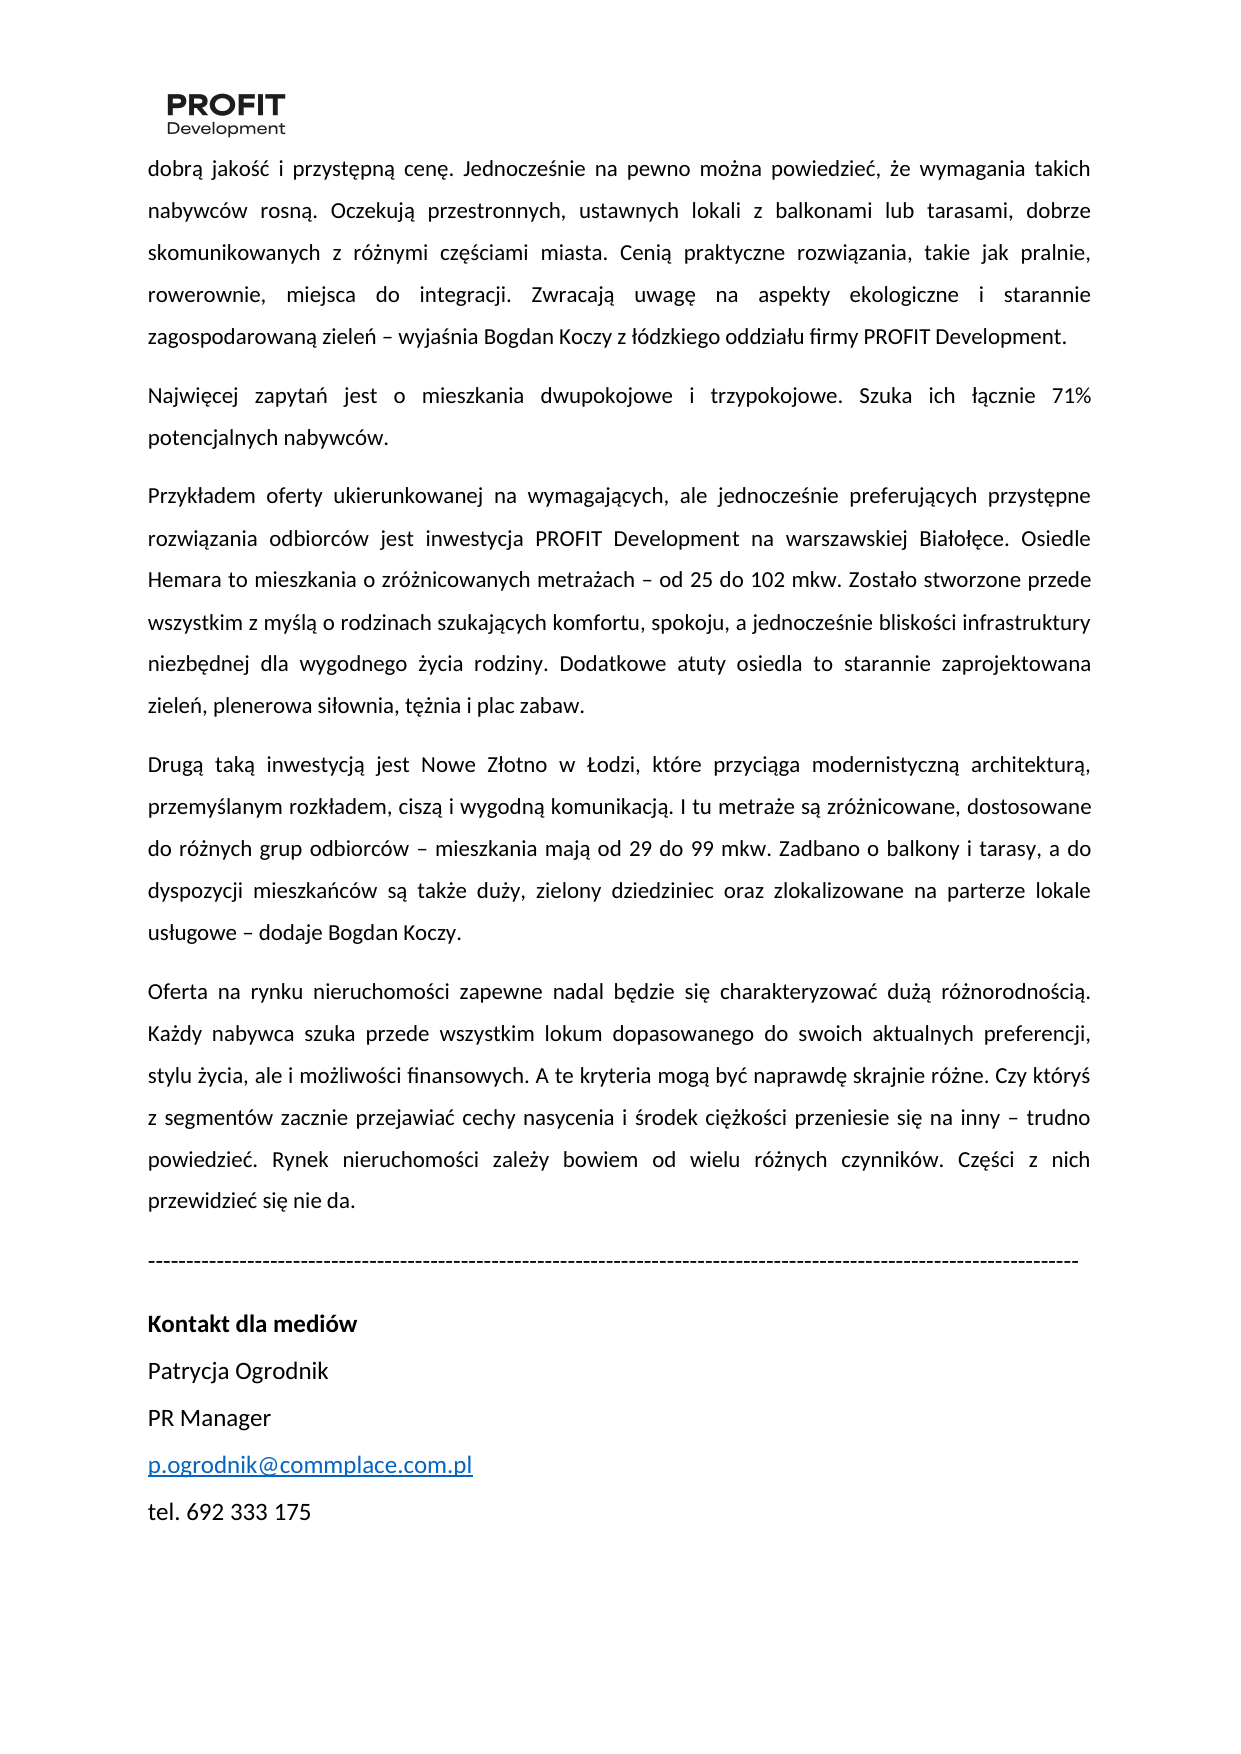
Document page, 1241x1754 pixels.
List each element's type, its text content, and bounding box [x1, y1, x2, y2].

text Oferta na rynku nieruchomości zapewne nadal będzie się charakteryzować dużą różnorodnością. Każdy nabywca szuka przede wszystkim lokum dopasowanego do swoich aktualnych preferencji, stylu życia, ale i możliwości finansowych. A te kryteria mogą być naprawdę skrajnie różne. Czy któryś z segmentów zacznie przejawiać cechy nasycenia i środek ciężkości przeniesie się na inny – trudno powiedzieć. Rynek nieruchomości zależy bowiem od wielu różnych czynników. Części z nich przewidzieć się nie da. [148, 977, 1093, 1215]
text PR Manager [148, 1402, 1093, 1433]
text Drugą taką inwestycją jest Nowe Złotno w Łodzi, które przyciąga modernistyczną architekturą, przemyślanym rozkładem, ciszą i wygodną komunikacją. I tu metraże są zróżnicowane, dostosowane do różnych grup odbiorców – mieszkania mają od 29 do 99 mkw. Zadbano o balkony i tarasy, a do dyspozycji mieszkańców są także duży, zielony dziedziniec oraz zlokalizowane na parterze lokale usługowe – dodaje Bogdan Koczy. [148, 750, 1093, 946]
text Patrycja Ogrodnik [148, 1355, 1093, 1385]
text Najwięcej zapytań jest o mieszkania dwupokojowe i trzypokojowe. Szuka ich łącznie 71% potencjalnych nabywców. [148, 381, 1093, 451]
text Kontakt dla mediów [148, 1308, 1093, 1338]
text tel. 692 333 175 [148, 1496, 1093, 1527]
text Przykładem oferty ukierunkowanej na wymagających, ale jednocześnie preferujących przystępne rozwiązania odbiorców jest inwestycja PROFIT Development na warszawskiej Białołęce. Osiedle Hemara to mieszkania o zróżnicowanych metrażach – od 25 do 102 mkw. Zostało stworzone przede wszystkim z myślą o rodzinach szukających komfortu, spokoju, a jednocześnie bliskości infrastruktury niezbędnej dla wygodnego życia rodziny. Dodatkowe atuty osiedla to starannie zaprojektowana zieleń, plenerowa siłownia, tężnia i plac zabaw. [148, 482, 1093, 719]
text p.ogrodnik@commplace.com.pl [148, 1449, 1093, 1480]
picture [147, 73, 306, 155]
text -------------------------------------------------------------------------------------------------------------------------- [148, 1245, 1093, 1276]
